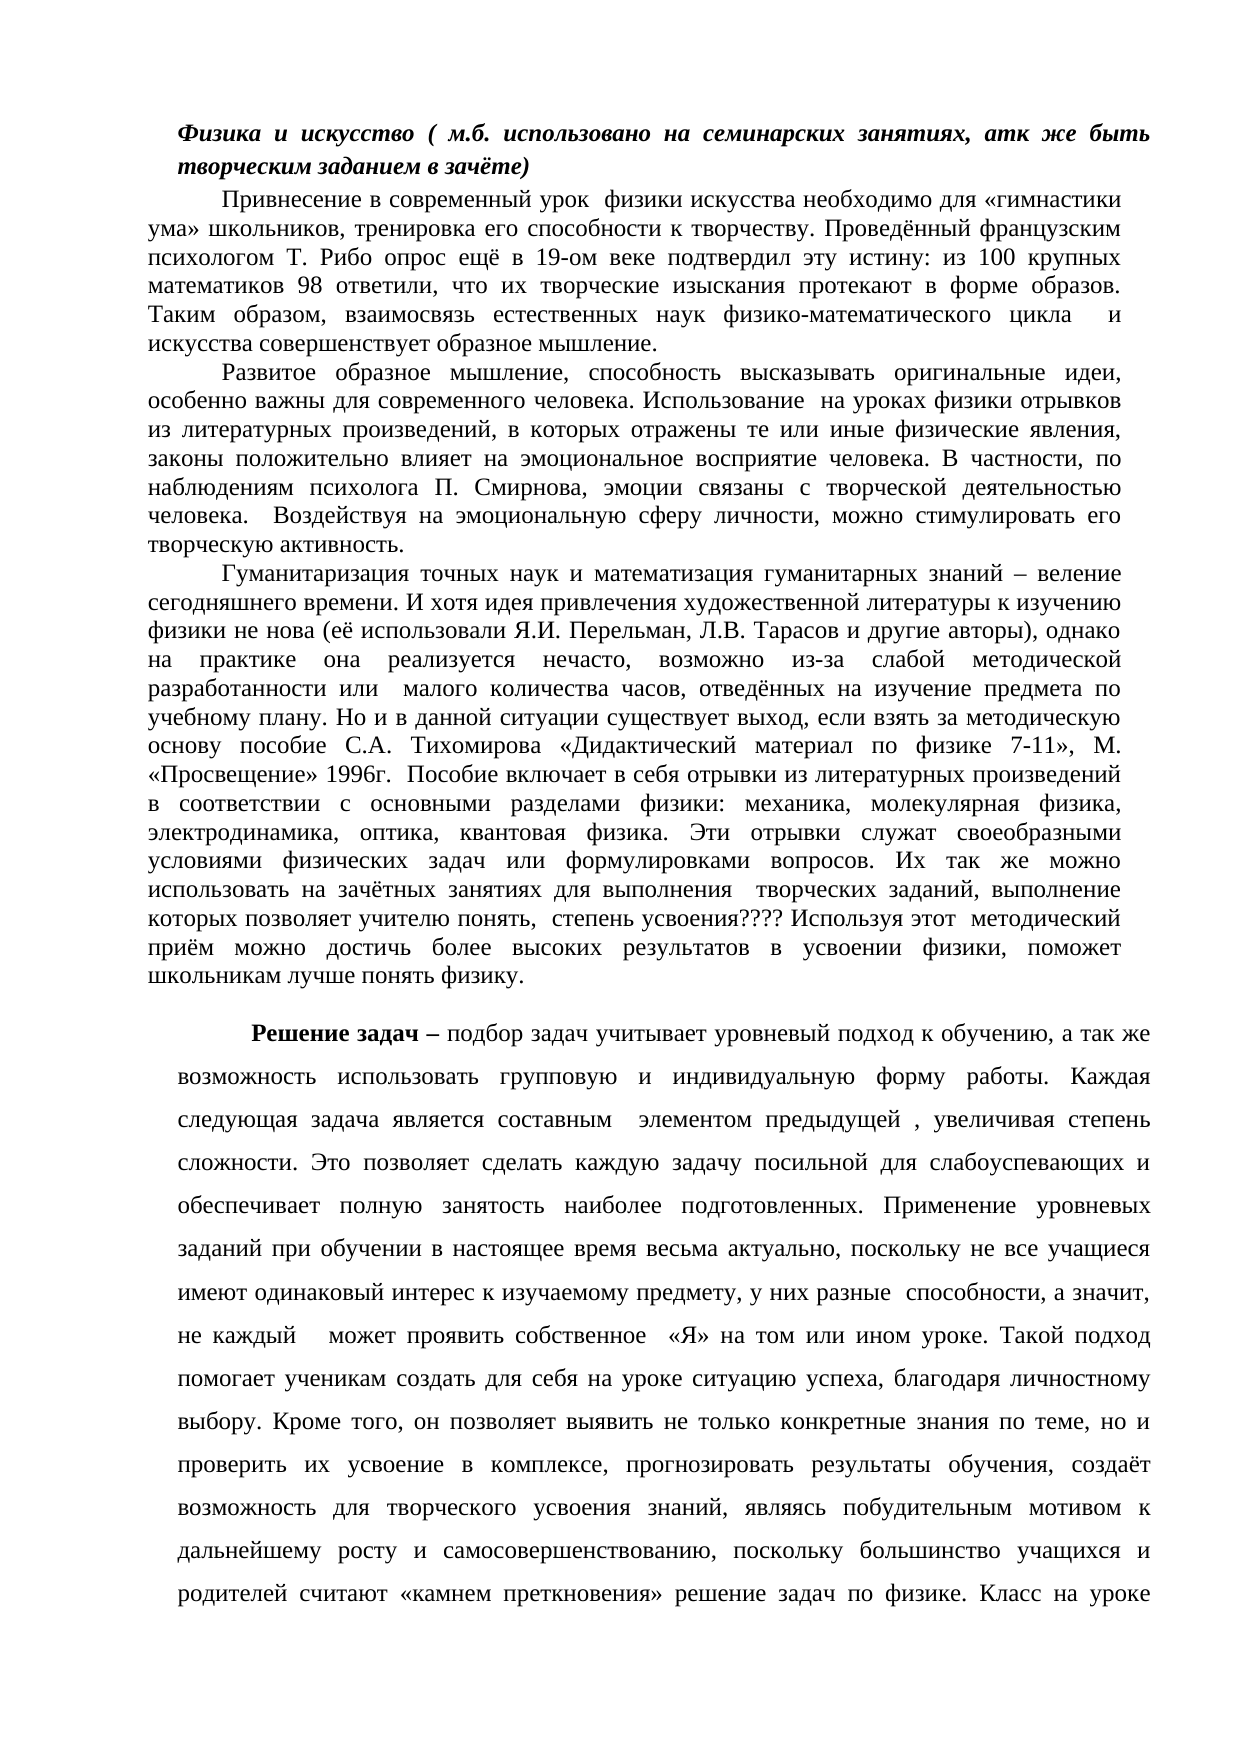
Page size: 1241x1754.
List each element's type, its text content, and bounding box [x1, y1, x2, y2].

text Физика и искусство ( м.б. использовано на семинарских занятиях, атк же быть творческим заданием в зачёте) [177, 118, 1152, 180]
text Гуманитаризация точных наук и математизация гуманитарных знаний – веление сегодняшнего времени. И хотя идея привлечения художественной литературы к изучению физики не нова (её использовали Я.И. Перельман, Л.В. Тарасов и другие авторы), однако на практике она реализуется нечасто, возможно из-за слабой методической разработанности или малого количества часов, отведённых на изучение предмета по учебному плану. Но и в данной ситуации существует выход, если взять за методическую основу пособие С.А. Тихомирова «Дидактический материал по физике 7-11», М. «Просвещение» 1996г. Пособие включает в себя отрывки из литературных произведений в соответствии с основными разделами физики: механика, молекулярная физика, электродинамика, оптика, квантовая физика. Эти отрывки служат своеобразными условиями физических задач или формулировками вопросов. Их так же можно использовать на зачётных занятиях для выполнения творческих заданий, выполнение которых позволяет учителю понять, степень усвоения???? Используя этот методический приём можно достичь более высоких результатов в усвоении физики, поможет школьникам лучше понять физику. [148, 558, 1122, 989]
text Привнесение в современный урок физики искусства необходимо для «гимнастики ума» школьников, тренировка его способности к творчеству. Проведённый французским психологом Т. Рибо опрос ещё в 19-ом веке подтвердил эту истину: из 100 крупных математиков 98 ответили, что их творческие изыскания протекают в форме образов. Таким образом, взаимосвязь естественных наук физико-математического цикла и искусства совершенствует образное мышление. [148, 184, 1122, 357]
text Развитое образное мышление, способность высказывать оригинальные идеи, особенно важны для современного человека. Использование на уроках физики отрывков из литературных произведений, в которых отражены те или иные физические явления, законы положительно влияет на эмоциональное восприятие человека. В частности, по наблюдениям психолога П. Смирнова, эмоции связаны с творческой деятельностью человека. Воздействуя на эмоциональную сферу личности, можно стимулировать его творческую активность. [148, 357, 1122, 558]
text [177, 1018, 1152, 1607]
